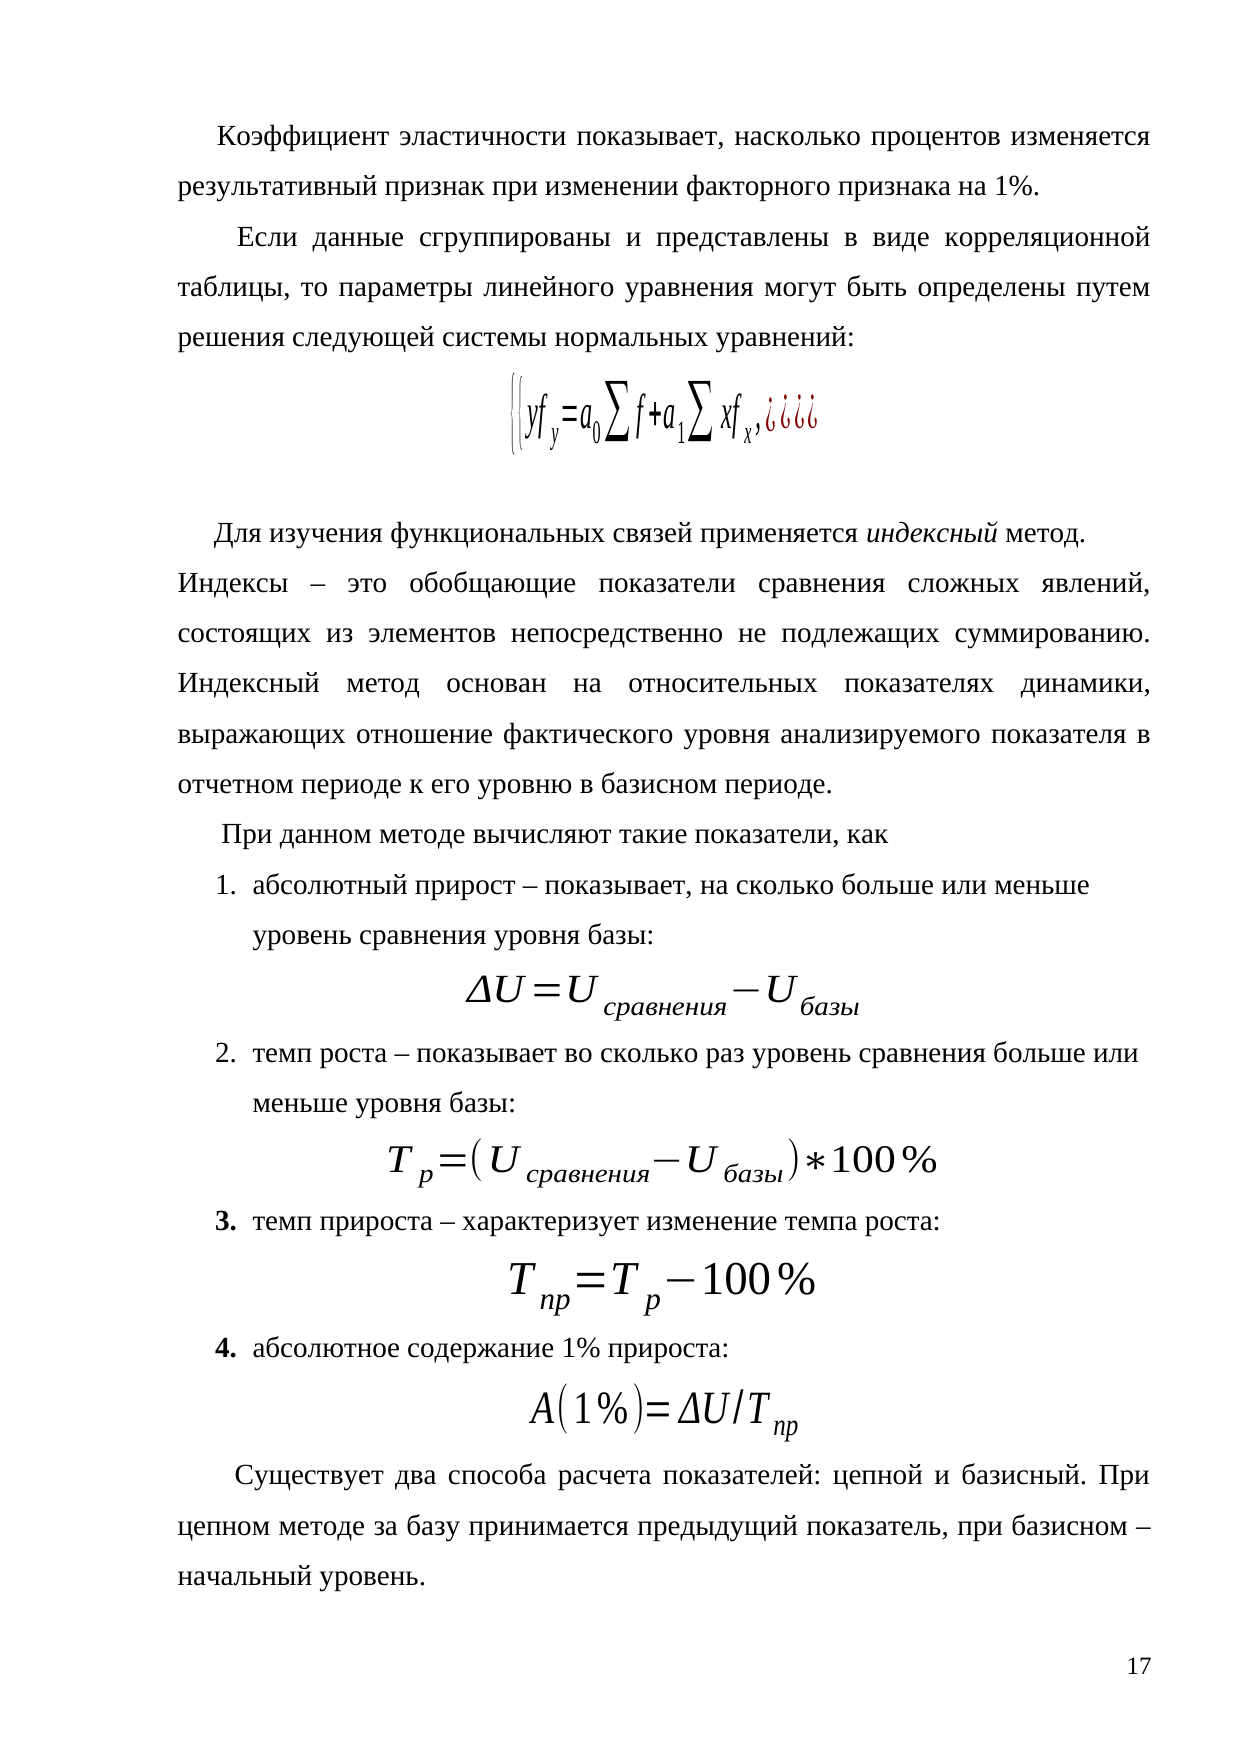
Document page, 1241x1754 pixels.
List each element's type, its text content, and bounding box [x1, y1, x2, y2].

list темп роста – показывает во сколько раз уровень сравнения больше или меньше уровня базы: [215, 1035, 1152, 1119]
text Для изучения функциональных связей применяется индексный метод. [177, 515, 1152, 548]
text При данном методе вычисляют такие показатели, как [177, 817, 1152, 850]
list темп прироста – характеризует изменение темпа роста: [215, 1203, 1152, 1237]
list абсолютный прирост – показывает, на сколько больше или меньше уровень сравнения уровня базы: [215, 867, 1152, 951]
text Коэффициент эластичности показывает, насколько процентов изменяется результативный признак при изменении факторного признака на 1%. [177, 118, 1152, 202]
text Если данные сгруппированы и представлены в виде корреляционной таблицы, то параметры линейного уравнения могут быть определены путем решения следующей системы нормальных уравнений: [177, 219, 1152, 353]
list абсолютное содержание 1% прироста: [215, 1330, 1152, 1364]
text Индексы – это обобщающие показатели сравнения сложных явлений, состоящих из элементов непосредственно не подлежащих суммированию. Индексный метод основан на относительных показателях динамики, выражающих отношение фактического уровня анализируемого показателя в отчетном периоде к его уровню в базисном периоде. [177, 565, 1152, 800]
text Существует два способа расчета показателей: цепной и базисный. При цепном методе за базу принимается предыдущий показатель, при базисном – начальный уровень. [177, 1457, 1152, 1592]
